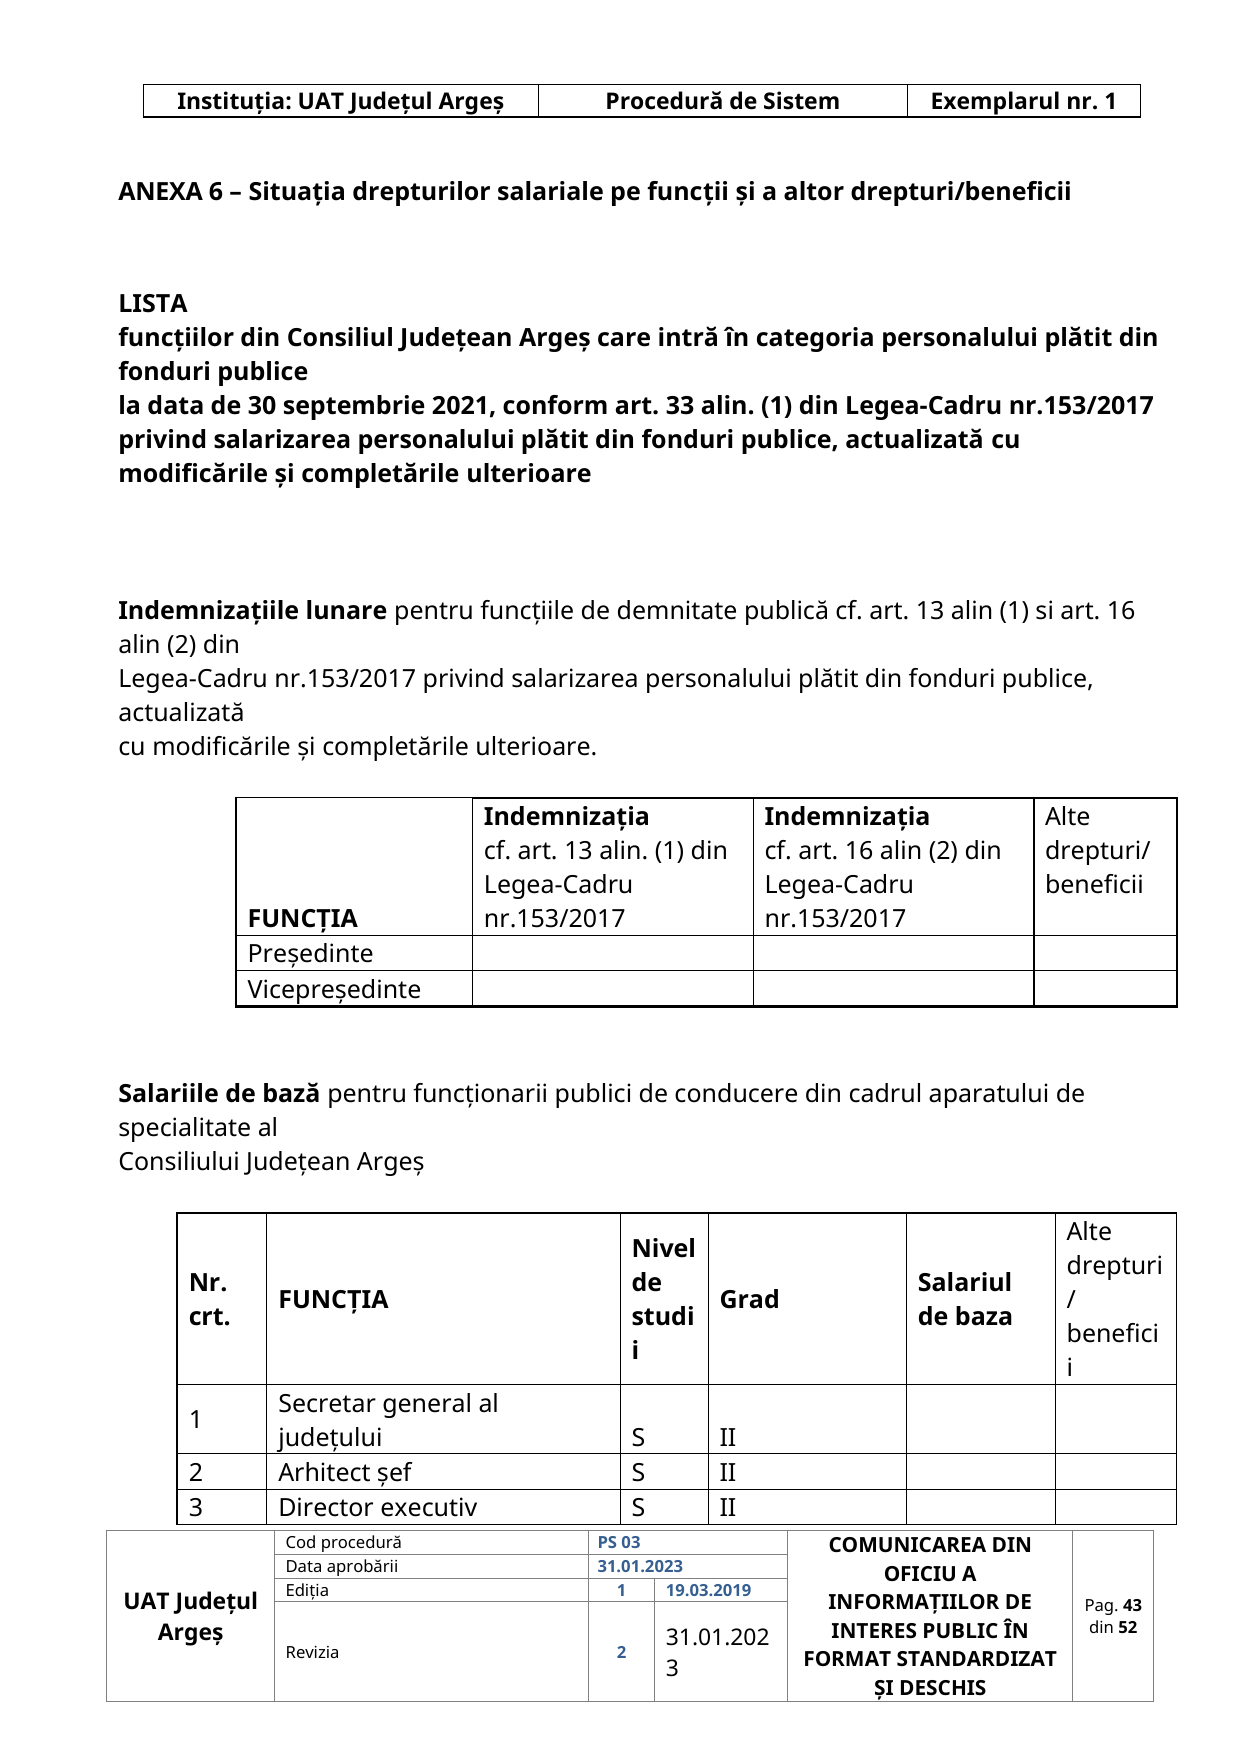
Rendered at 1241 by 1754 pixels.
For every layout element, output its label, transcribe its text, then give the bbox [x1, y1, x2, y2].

table_cell [532, 1490, 620, 1523]
text la data de 30 septembrie 2021, conform art. 33 alin. (1) din Legea-Cadru nr.153/2017 privind salarizarea personalului plătit din fonduri publice, actualizată cu modificările și completările ulterioare [118, 388, 1165, 490]
table_header Nr. crt. [178, 1214, 266, 1384]
table_cell Președinte [237, 936, 472, 970]
table_header Grad [709, 1214, 906, 1384]
table_cell Secretar general al județului [267, 1385, 596, 1453]
table_cell [596, 1385, 620, 1453]
table_cell [473, 936, 712, 970]
table_cell II [709, 1385, 906, 1453]
table_header FUNCȚIA [237, 798, 472, 935]
text Legea-Cadru nr.153/2017 privind salarizarea personalului plătit din fonduri publice, actualizată [118, 661, 1165, 729]
table_cell [473, 971, 712, 1005]
table_cell [1056, 1490, 1176, 1523]
table_header Indemnizația cf. art. 13 alin. (1) din Legea-Cadru nr.153/2017 [473, 799, 753, 935]
table_cell 3 [178, 1490, 266, 1523]
text LISTA [118, 286, 1165, 320]
table_cell S [621, 1385, 708, 1453]
table_header Salariul de baza [907, 1214, 1055, 1384]
table_cell [754, 971, 1033, 1005]
table_cell [907, 1490, 1055, 1523]
table_cell II [709, 1490, 906, 1523]
table_cell [712, 971, 753, 1005]
table_cell [532, 1454, 620, 1488]
table_cell II [709, 1454, 906, 1488]
table_cell S [621, 1490, 708, 1523]
table_cell [1035, 936, 1176, 970]
table_cell [1056, 1454, 1176, 1488]
text Indemnizațiile lunare pentru funcțiile de demnitate publică cf. art. 13 alin (1) si art. 16 alin (2) din [118, 592, 1165, 661]
table_cell 2 [178, 1454, 266, 1488]
table_header Alte drepturi/ beneficii [1035, 799, 1176, 935]
table_cell [1035, 971, 1176, 1005]
table_header FUNCȚIA [267, 1214, 620, 1384]
table_header Nivel de studii [621, 1214, 708, 1384]
text funcțiilor din Consiliul Județean Argeș care intră în categoria personalului plătit din fonduri publice [118, 320, 1165, 388]
table_header Alte drepturi/ beneficii [1056, 1214, 1176, 1384]
table_cell Director executiv [267, 1490, 532, 1523]
table_header Indemnizația cf. art. 16 alin (2) din Legea-Cadru nr.153/2017 [754, 799, 1033, 935]
text ANEXA 6 – Situaţia drepturilor salariale pe funcţii şi a altor drepturi/beneficii [118, 173, 1165, 207]
table_cell Vicepreședinte [237, 971, 472, 1005]
text cu modificările și completările ulterioare. [118, 729, 1165, 763]
table_cell 1 [178, 1385, 266, 1453]
text Consiliului Județean Argeș [118, 1144, 1165, 1178]
table_cell S [621, 1454, 708, 1488]
table_cell [907, 1385, 1055, 1453]
table_cell [754, 936, 1033, 970]
table_cell [712, 936, 753, 970]
table_cell [1056, 1385, 1176, 1453]
table_cell Arhitect șef [267, 1454, 532, 1488]
table_cell [907, 1454, 1055, 1488]
text Salariile de bază pentru funcționarii publici de conducere din cadrul aparatului de specialitate al [118, 1076, 1165, 1144]
